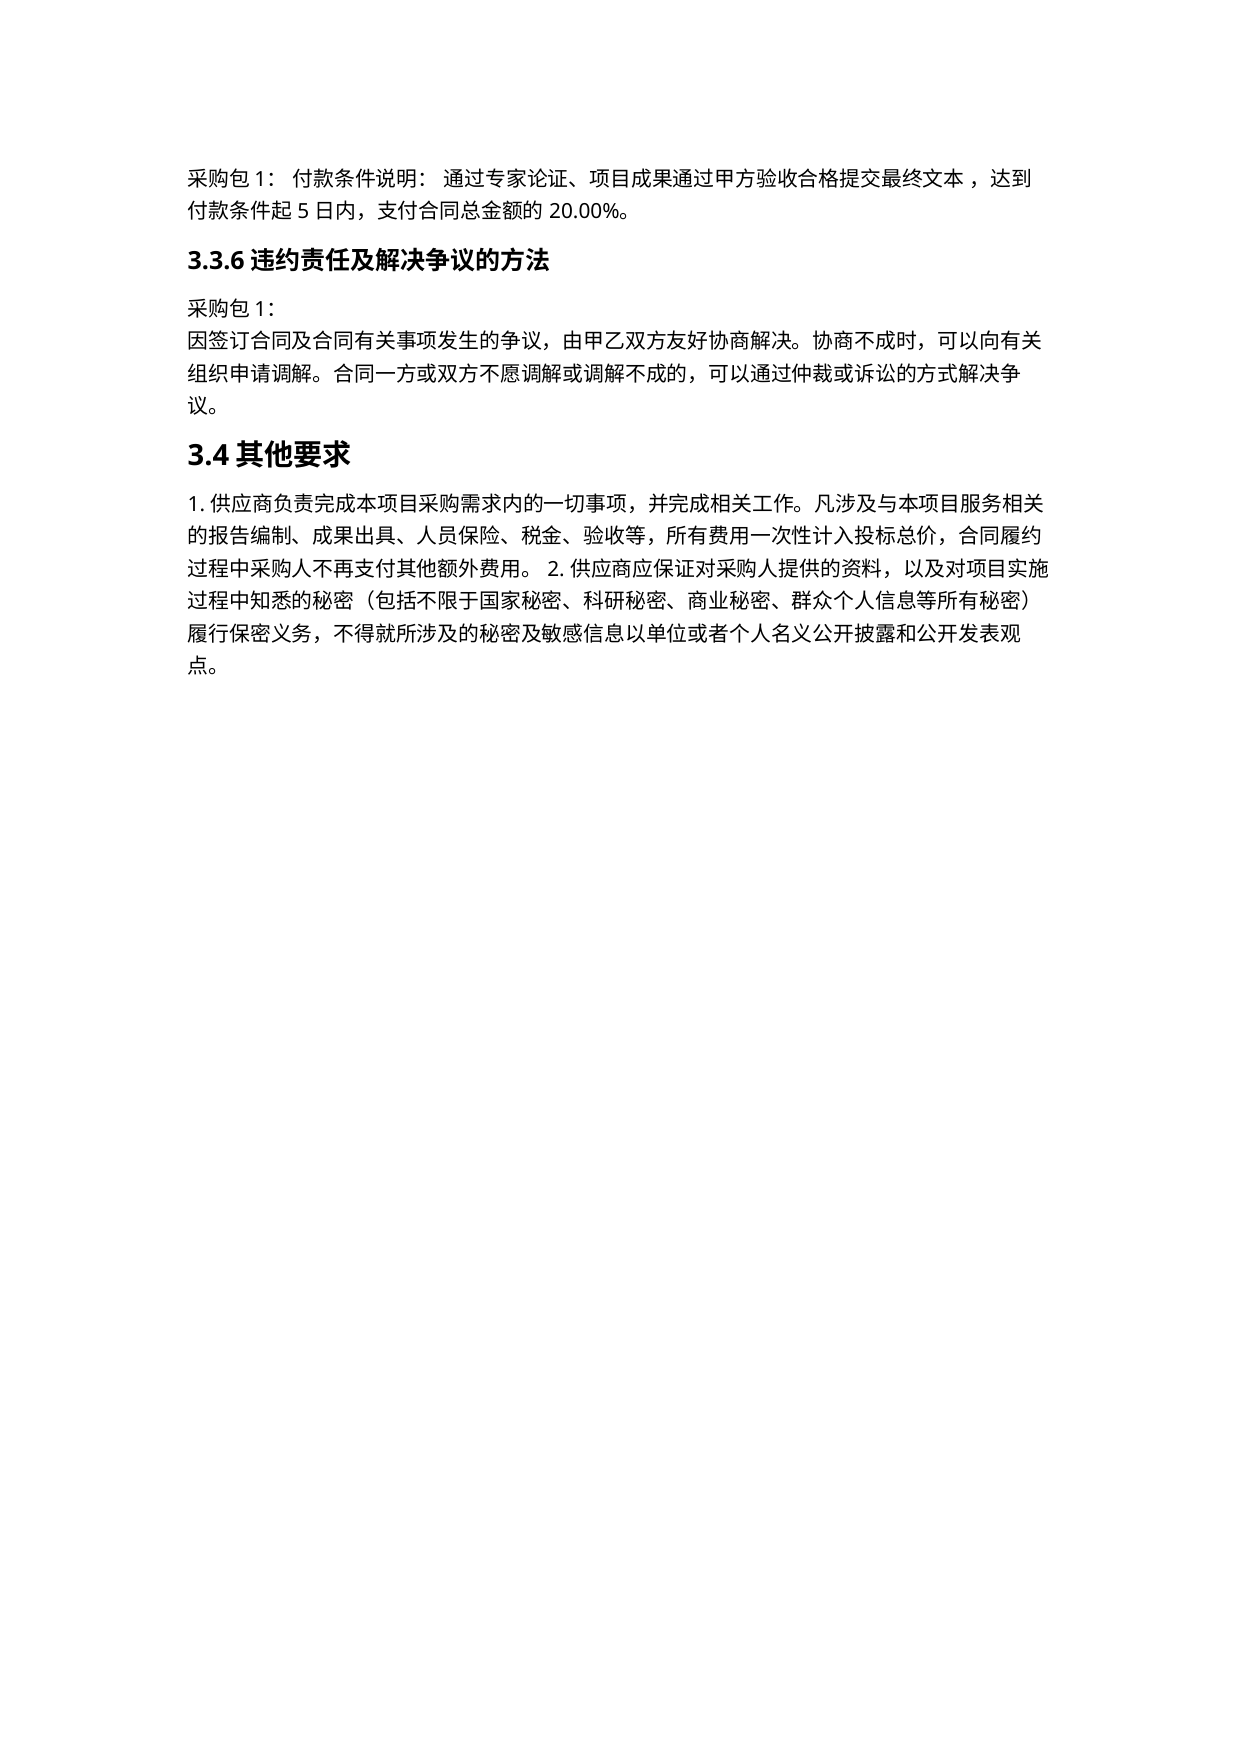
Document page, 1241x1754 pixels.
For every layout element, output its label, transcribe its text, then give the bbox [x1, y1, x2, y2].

text 1. 供应商负责完成本项目采购需求内的一切事项，并完成相关工作。凡涉及与本项目服务相关的报告编制、成果出具、人员保险、税金、验收等，所有费用一次性计入投标总价，合同履约过程中采购人不再支付其他额外费用。 2. 供应商应保证对采购人提供的资料，以及对项目实施过程中知悉的秘密（包括不限于国家秘密、科研秘密、商业秘密、群众个人信息等所有秘密） 履行保密义务，不得就所涉及的秘密及敏感信息以单位或者个人名义公开披露和公开发表观点。 [187, 487, 1053, 682]
text 因签订合同及合同有关事项发生的争议，由甲乙双方友好协商解决。协商不成时，可以向有关组织申请调解。合同一方或双方不愿调解或调解不成的，可以通过仲裁或诉讼的方式解决争议。 [187, 324, 1053, 422]
text 3.4其他要求 [187, 422, 1053, 487]
text 采购包1： [187, 292, 1053, 324]
text 采购包1： 付款条件说明： 通过专家论证、项目成果通过甲方验收合格提交最终文本 ，达到付款条件起 5 日内，支付合同总金额的 20.00%。 [187, 162, 1053, 227]
text 3.3.6违约责任及解决争议的方法 [187, 227, 1053, 292]
